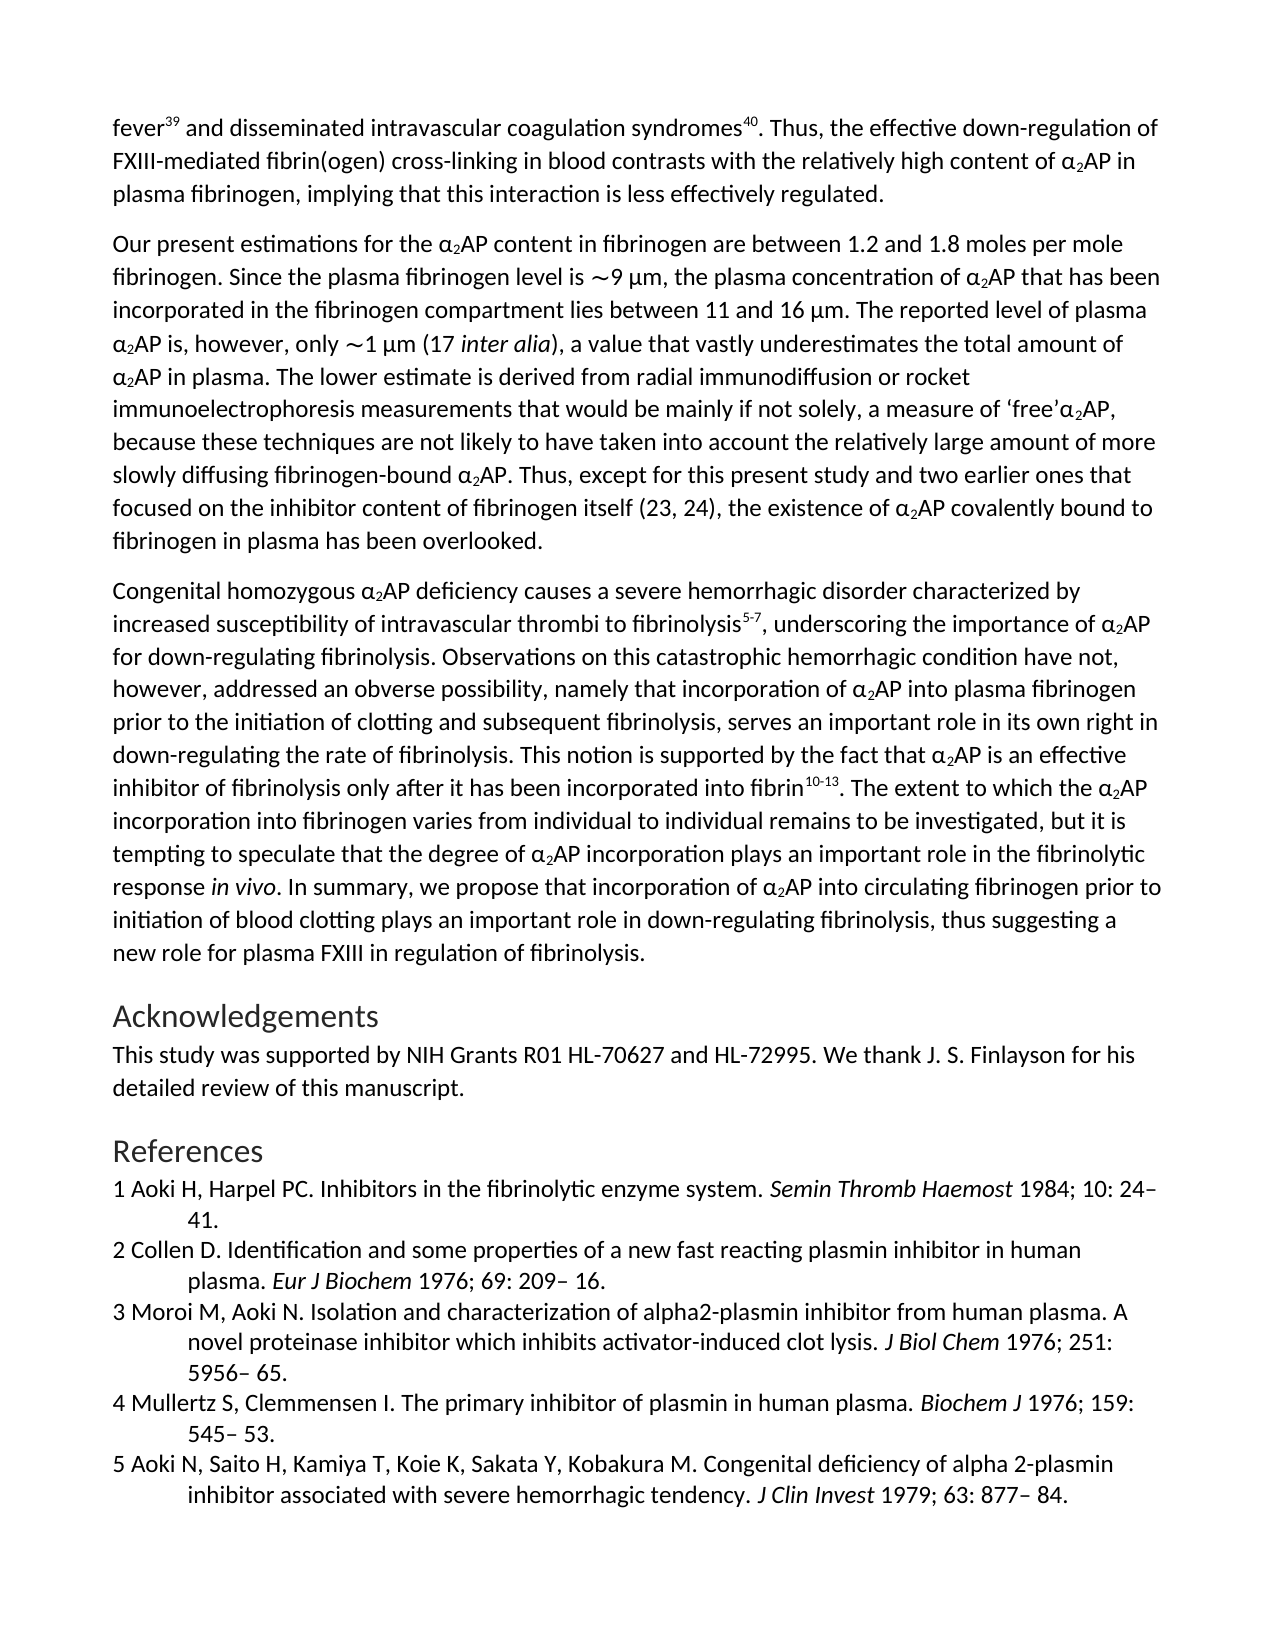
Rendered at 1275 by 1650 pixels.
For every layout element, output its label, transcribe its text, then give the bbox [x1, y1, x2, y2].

subtitle References [112, 1129, 1162, 1170]
text 5 Aoki N, Saito H, Kamiya T, Koie K, Sakata Y, Kobakura M. Congenital deficiency of alpha 2-plasmin inhibitor associated with severe hemorrhagic tendency. J Clin Invest 1979; 63: 877– 84. [112, 1448, 1162, 1509]
subtitle Acknowledgements [112, 995, 1162, 1036]
text 3 Moroi M, Aoki N. Isolation and characterization of alpha2-plasmin inhibitor from human plasma. A novel proteinase inhibitor which inhibits activator-induced clot lysis. J Biol Chem 1976; 251: 5956– 65. [112, 1296, 1162, 1387]
text 2 Collen D. Identification and some properties of a new fast reacting plasmin inhibitor in human plasma. Eur J Biochem 1976; 69: 209– 16. [112, 1234, 1162, 1296]
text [112, 112, 1162, 209]
text 4 Mullertz S, Clemmensen I. The primary inhibitor of plasmin in human plasma. Biochem J 1976; 159: 545– 53. [112, 1387, 1162, 1448]
text This study was supported by NIH Grants R01 HL-70627 and HL-72995. We thank J. S. Finlayson for his detailed review of this manuscript. [112, 1039, 1162, 1102]
text 1 Aoki H, Harpel PC. Inhibitors in the fibrinolytic enzyme system. Semin Thromb Haemost 1984; 10: 24– 41. [112, 1173, 1162, 1234]
text Our present estimations for the α2AP content in fibrinogen are between 1.2 and 1.8 moles per mole fibrinogen. Since the plasma fibrinogen level is ∼9 μm, the plasma concentration of α2AP that has been incorporated in the fibrinogen compartment lies between 11 and 16 μm. The reported level of plasma α2AP is, however, only ∼1 μm (17 inter alia), a value that vastly underestimates the total amount of α2AP in plasma. The lower estimate is derived from radial immunodiffusion or rocket immunoelectrophoresis measurements that would be mainly if not solely, a measure of ‘free’α2AP, because these techniques are not likely to have taken into account the relatively large amount of more slowly diffusing fibrinogen-bound α2AP. Thus, except for this present study and two earlier ones that focused on the inhibitor content of fibrinogen itself (23, 24), the existence of α2AP covalently bound to fibrinogen in plasma has been overlooked. [112, 228, 1162, 556]
text Congenital homozygous α2AP deficiency causes a severe hemorrhagic disorder characterized by increased susceptibility of intravascular thrombi to fibrinolysis5-7, underscoring the importance of α2AP for down-regulating fibrinolysis. Observations on this catastrophic hemorrhagic condition have not, however, addressed an obverse possibility, namely that incorporation of α2AP into plasma fibrinogen prior to the initiation of clotting and subsequent fibrinolysis, serves an important role in its own right in down-regulating the rate of fibrinolysis. This notion is supported by the fact that α2AP is an effective inhibitor of fibrinolysis only after it has been incorporated into fibrin10-13. The extent to which the α2AP incorporation into fibrinogen varies from individual to individual remains to be investigated, but it is tempting to speculate that the degree of α2AP incorporation plays an important role in the fibrinolytic response in vivo. In summary, we propose that incorporation of α2AP into circulating fibrinogen prior to initiation of blood clotting plays an important role in down-regulating fibrinolysis, thus suggesting a new role for plasma FXIII in regulation of fibrinolysis. [112, 575, 1162, 967]
